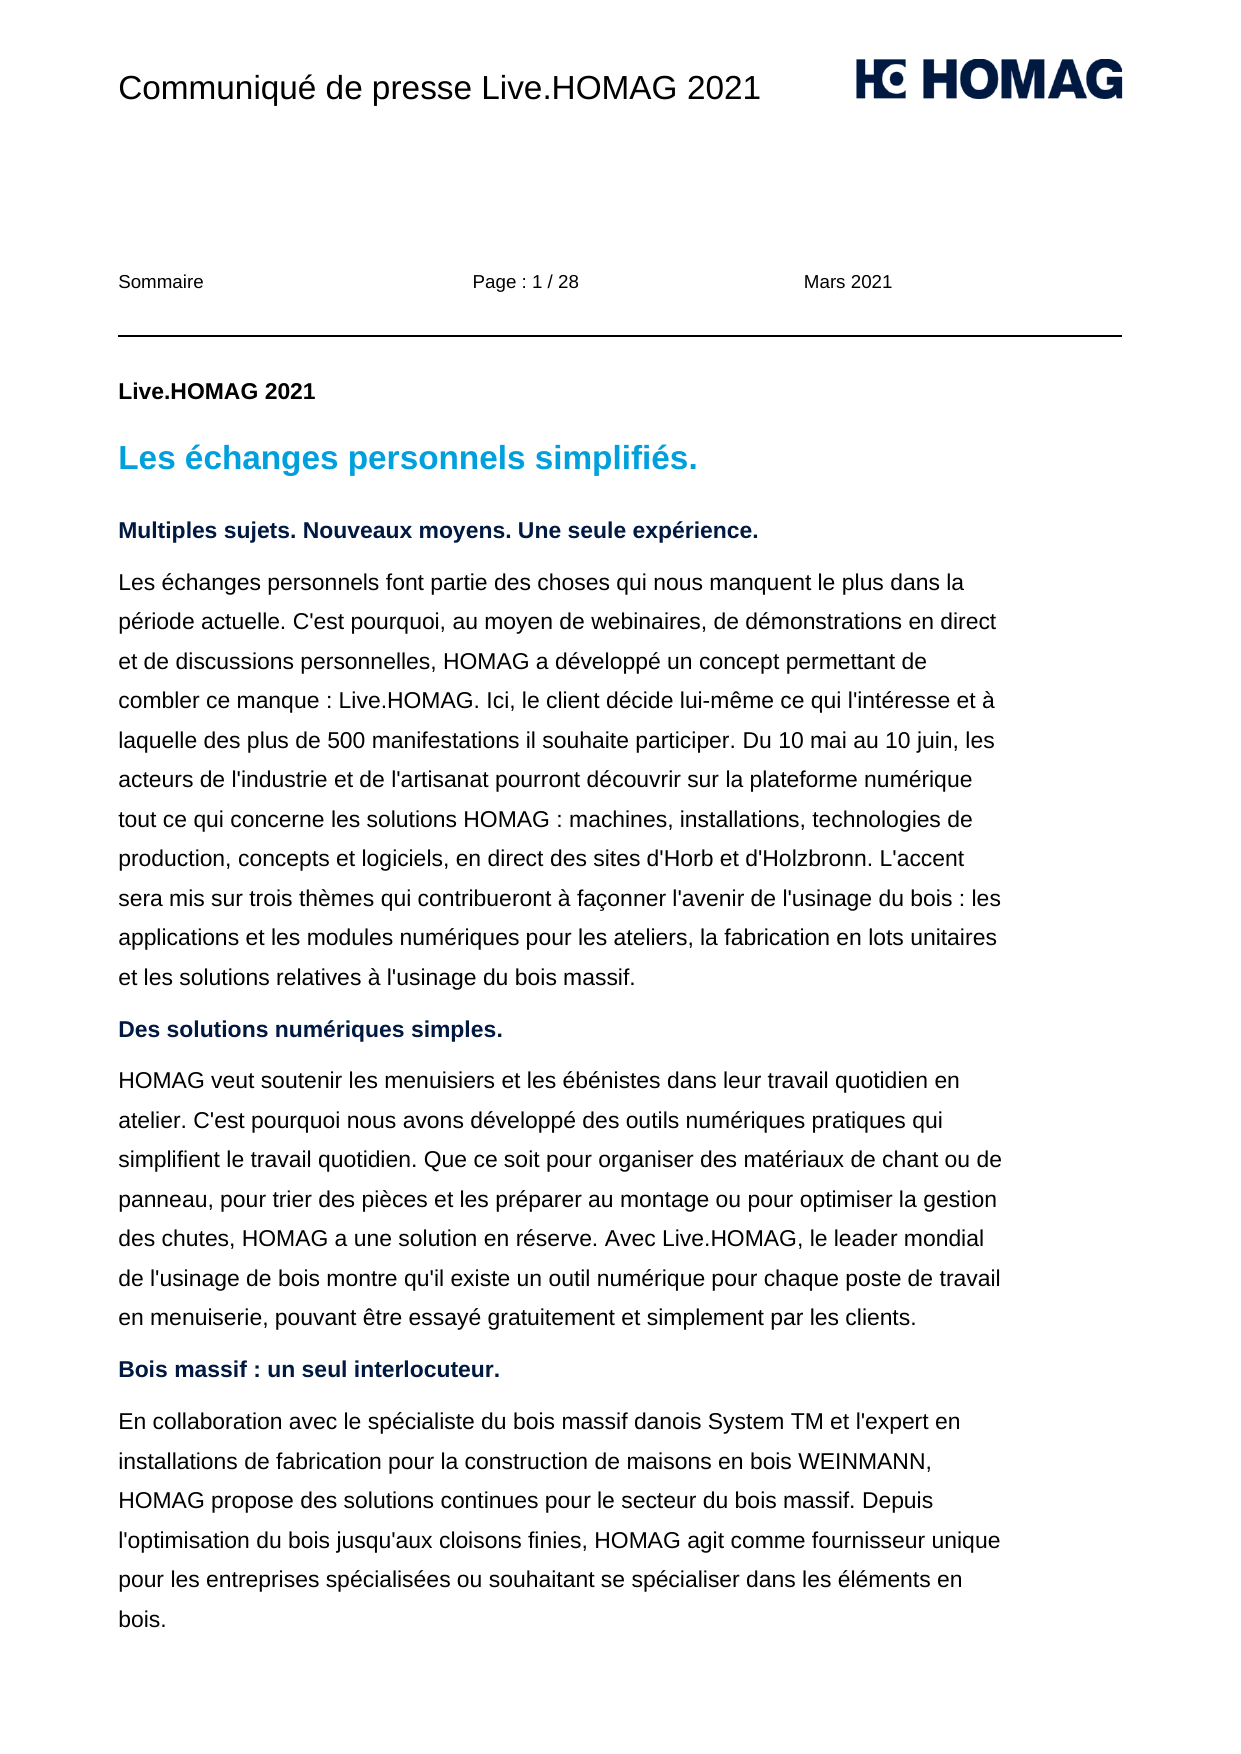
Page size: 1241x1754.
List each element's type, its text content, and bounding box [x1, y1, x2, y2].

subtitle Multiples sujets. Nouveaux moyens. Une seule expérience. [118, 517, 1004, 543]
subtitle Les échanges personnels simplifiés. [118, 438, 1004, 477]
picture [856, 59, 1123, 99]
subtitle Live.HOMAG 2021 [118, 378, 1004, 404]
text HOMAG veut soutenir les menuisiers et les ébénistes dans leur travail quotidien en atelier. C'est pourquoi nous avons développé des outils numériques pratiques qui simplifient le travail quotidien. Que ce soit pour organiser des matériaux de chant ou de panneau, pour trier des pièces et les préparer au montage ou pour optimiser la gestion des chutes, HOMAG a une solution en réserve. Avec Live.HOMAG, le leader mondial de l'usinage de bois montre qu'il existe un outil numérique pour chaque poste de travail en menuiserie, pouvant être essayé gratuitement et simplement par les clients. [118, 1067, 1004, 1331]
subtitle Bois massif : un seul interlocuteur. [118, 1356, 1004, 1383]
subtitle Des solutions numériques simples. [118, 1016, 1004, 1042]
text Les échanges personnels font partie des choses qui nous manquent le plus dans la période actuelle. C'est pourquoi, au moyen de webinaires, de démonstrations en direct et de discussions personnelles, HOMAG a développé un concept permettant de combler ce manque : Live.HOMAG. Ici, le client décide lui-même ce qui l'intéresse et à laquelle des plus de 500 manifestations il souhaite participer. Du 10 mai au 10 juin, les acteurs de l'industrie et de l'artisanat pourront découvrir sur la plateforme numérique tout ce qui concerne les solutions HOMAG : machines, installations, technologies de production, concepts et logiciels, en direct des sites d'Horb et d'Holzbronn. L'accent sera mis sur trois thèmes qui contribueront à façonner l'avenir de l'usinage du bois : les applications et les modules numériques pour les ateliers, la fabrication en lots unitaires et les solutions relatives à l'usinage du bois massif. [118, 569, 1004, 990]
text En collaboration avec le spécialiste du bois massif danois System TM et l'expert en installations de fabrication pour la construction de maisons en bois WEINMANN, HOMAG propose des solutions continues pour le secteur du bois massif. Depuis l'optimisation du bois jusqu'aux cloisons finies, HOMAG agit comme fournisseur unique pour les entreprises spécialisées ou souhaitant se spécialiser dans les éléments en bois. [118, 1408, 1004, 1632]
